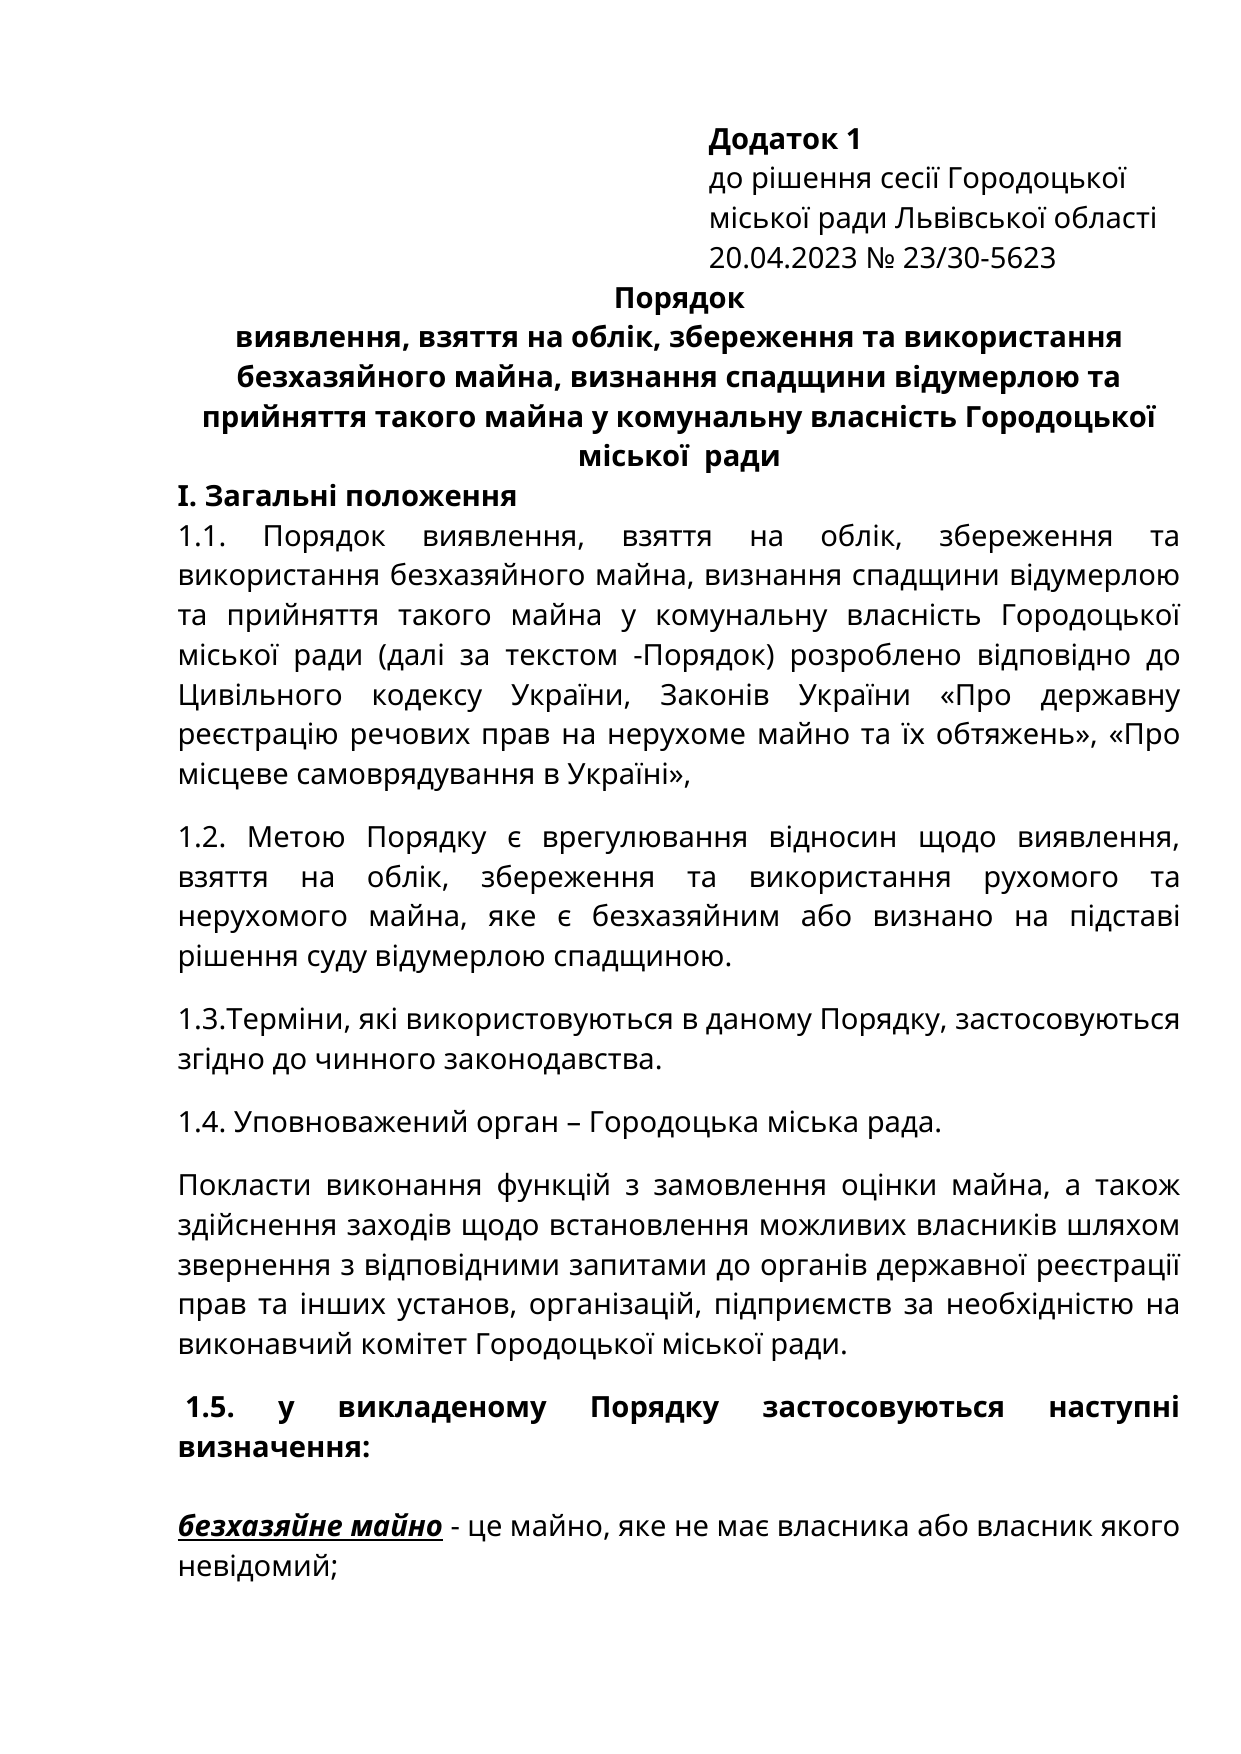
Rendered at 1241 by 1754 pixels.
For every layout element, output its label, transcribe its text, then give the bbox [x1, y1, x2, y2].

text 1.5. у викладеному Порядку застосовуються наступні визначення: [177, 1386, 1181, 1466]
text безхазяйне майно - це майно, яке не має власника або власник якого невідомий; [177, 1505, 1181, 1585]
text 1.2. Метою Порядку є врегулювання відносин щодо виявлення, взяття на облік, збереження та використання рухомого та нерухомого майна, яке є безхазяйним або визнано на підставі рішення суду відумерлою спадщиною. [177, 816, 1181, 975]
text І. Загальні положення [177, 475, 1181, 515]
text Порядок [177, 277, 1181, 317]
text виявлення, взяття на облік, збереження та використання безхазяйного майна, визнання спадщини відумерлою та прийняття такого майна у комунальну власність Городоцької міської ради [177, 317, 1181, 475]
text до рішення сесії Городоцької міської ради Львівської області [709, 158, 1181, 237]
text 1.1. Порядок виявлення, взяття на облік, збереження та використання безхазяйного майна, визнання спадщини відумерлою та прийняття такого майна у комунальну власність Городоцької міської ради (далі за текстом -Порядок) розроблено відповідно до Цивільного кодексу України, Законів України «Про державну реєстрацію речових прав на нерухоме майно та їх обтяжень», «Про місцеве самоврядування в Україні», [177, 515, 1181, 793]
text Покласти виконання функцій з замовлення оцінки майна, а також здійснення заходів щодо встановлення можливих власників шляхом звернення з відповідними запитами до органів державної реєстрації прав та інших установ, організацій, підприємств за необхідністю на виконавчий комітет Городоцької міської ради. [177, 1164, 1181, 1363]
text 20.04.2023 № 23/30-5623 [709, 237, 1181, 277]
text 1.3.Терміни, які використовуються в даному Порядку, застосовуються згідно до чинного законодавства. [177, 998, 1181, 1078]
text 1.4. Уповноважений орган – Городоцька міська рада. [177, 1101, 1181, 1141]
text Додаток 1 [709, 118, 1181, 158]
